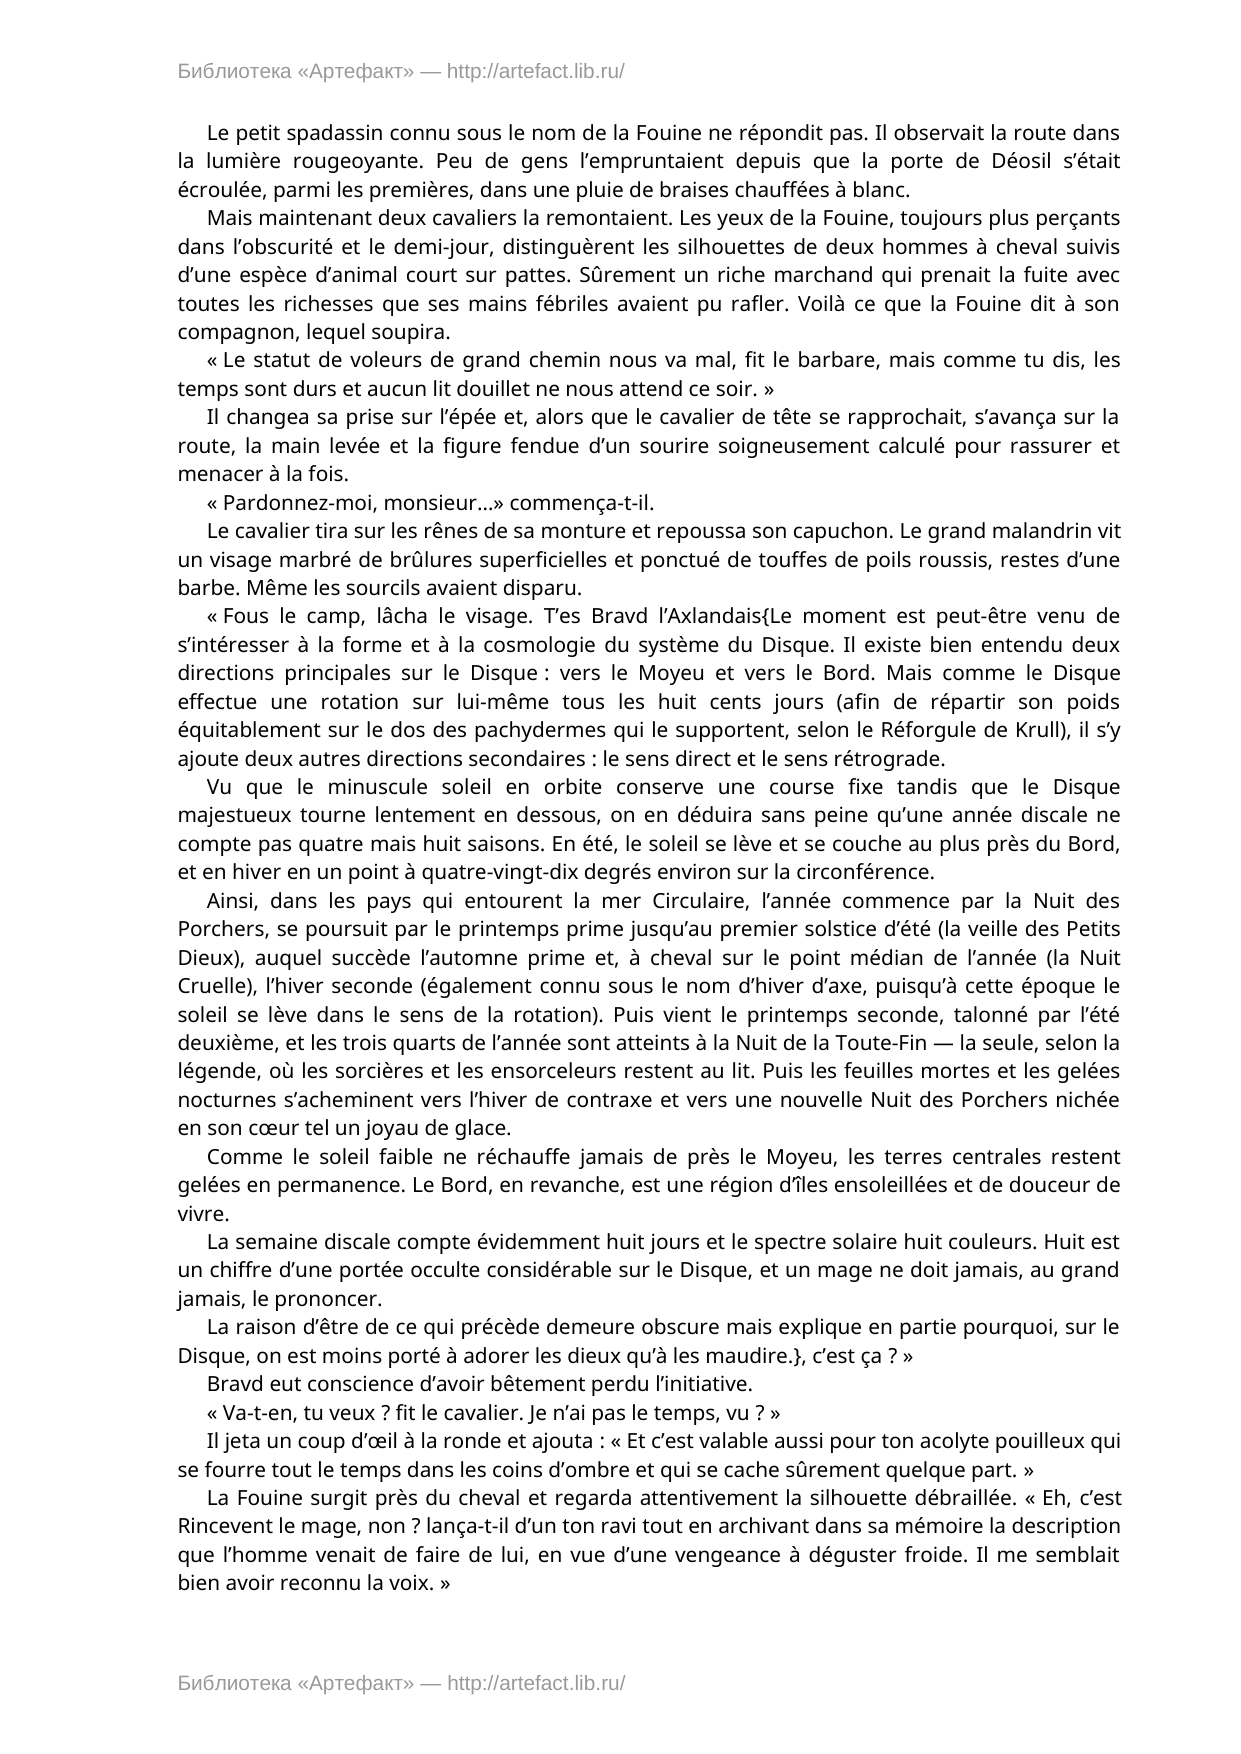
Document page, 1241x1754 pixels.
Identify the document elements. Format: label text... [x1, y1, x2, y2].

text Ainsi, dans les pays qui entourent la mer Circulaire, l’année commence par la Nuit des Porchers, se poursuit par le printemps prime jusqu’au premier solstice d’été (la veille des Petits Dieux), auquel succède l’automne prime et, à cheval sur le point médian de l’année (la Nuit Cruelle), l’hiver seconde (également connu sous le nom d’hiver d’axe, puisqu’à cette époque le soleil se lève dans le sens de la rotation). Puis vient le printemps seconde, talonné par l’été deuxième, et les trois quarts de l’année sont atteints à la Nuit de la Toute-Fin — la seule, selon la légende, où les sorcières et les ensorceleurs restent au lit. Puis les feuilles mortes et les gelées nocturnes s’acheminent vers l’hiver de contraxe et vers une nouvelle Nuit des Porchers nichée en son cœur tel un joyau de glace. [177, 886, 1122, 1142]
text Il jeta un coup d’œil à la ronde et ajouta : « Et c’est valable aussi pour ton acolyte pouilleux qui se fourre tout le temps dans les coins d’ombre et qui se cache sûrement quelque part. » [177, 1426, 1122, 1483]
text Le cavalier tira sur les rênes de sa monture et repoussa son capuchon. Le grand malandrin vit un visage marbré de brûlures superficielles et ponctué de touffes de poils roussis, restes d’une barbe. Même les sourcils avaient disparu. [177, 516, 1122, 602]
text « Fous le camp, lâcha le visage. T’es Bravd l’Axlandais{Le moment est peut-être venu de s’intéresser à la forme et à la cosmologie du système du Disque. Il existe bien entendu deux directions principales sur le Disque : vers le Moyeu et vers le Bord. Mais comme le Disque effectue une rotation sur lui-même tous les huit cents jours (afin de répartir son poids équitablement sur le dos des pachydermes qui le supportent, selon le Réforgule de Krull), il s’y ajoute deux autres directions secondaires : le sens direct et le sens rétrograde. [177, 602, 1122, 772]
text « Le statut de voleurs de grand chemin nous va mal, fit le barbare, mais comme tu dis, les temps sont durs et aucun lit douillet ne nous attend ce soir. » [177, 346, 1122, 402]
text Bravd eut conscience d’avoir bêtement perdu l’initiative. [177, 1369, 1122, 1398]
text La Fouine surgit près du cheval et regarda attentivement la silhouette débraillée. « Eh, c’est Rincevent le mage, non ? lança-t-il d’un ton ravi tout en archivant dans sa mémoire la description que l’homme venait de faire de lui, en vue d’une vengeance à déguster froide. Il me semblait bien avoir reconnu la voix. » [177, 1483, 1122, 1597]
text Comme le soleil faible ne réchauffe jamais de près le Moyeu, les terres centrales restent gelées en permanence. Le Bord, en revanche, est une région d’îles ensoleillées et de douceur de vivre. [177, 1142, 1122, 1227]
text « Va-t-en, tu veux ? fit le cavalier. Je n’ai pas le temps, vu ? » [177, 1398, 1122, 1426]
text Il changea sa prise sur l’épée et, alors que le cavalier de tête se rapprochait, s’avança sur la route, la main levée et la figure fendue d’un sourire soigneusement calculé pour rassurer et menacer à la fois. [177, 402, 1122, 488]
text Le petit spadassin connu sous le nom de la Fouine ne répondit pas. Il observait la route dans la lumière rougeoyante. Peu de gens l’empruntaient depuis que la porte de Déosil s’était écroulée, parmi les premières, dans une pluie de braises chauffées à blanc. [177, 118, 1122, 203]
text La raison d’être de ce qui précède demeure obscure mais explique en partie pourquoi, sur le Disque, on est moins porté à adorer les dieux qu’à les maudire.}, c’est ça ? » [177, 1312, 1122, 1369]
text « Pardonnez-moi, monsieur…» commença-t-il. [177, 488, 1122, 516]
text Mais maintenant deux cavaliers la remontaient. Les yeux de la Fouine, toujours plus perçants dans l’obscurité et le demi-jour, distinguèrent les silhouettes de deux hommes à cheval suivis d’une espèce d’animal court sur pattes. Sûrement un riche marchand qui prenait la fuite avec toutes les richesses que ses mains fébriles avaient pu rafler. Voilà ce que la Fouine dit à son compagnon, lequel soupira. [177, 203, 1122, 346]
text La semaine discale compte évidemment huit jours et le spectre solaire huit couleurs. Huit est un chiffre d’une portée occulte considérable sur le Disque, et un mage ne doit jamais, au grand jamais, le prononcer. [177, 1227, 1122, 1312]
text Vu que le minuscule soleil en orbite conserve une course fixe tandis que le Disque majestueux tourne lentement en dessous, on en déduira sans peine qu’une année discale ne compte pas quatre mais huit saisons. En été, le soleil se lève et se couche au plus près du Bord, et en hiver en un point à quatre-vingt-dix degrés environ sur la circonférence. [177, 772, 1122, 886]
